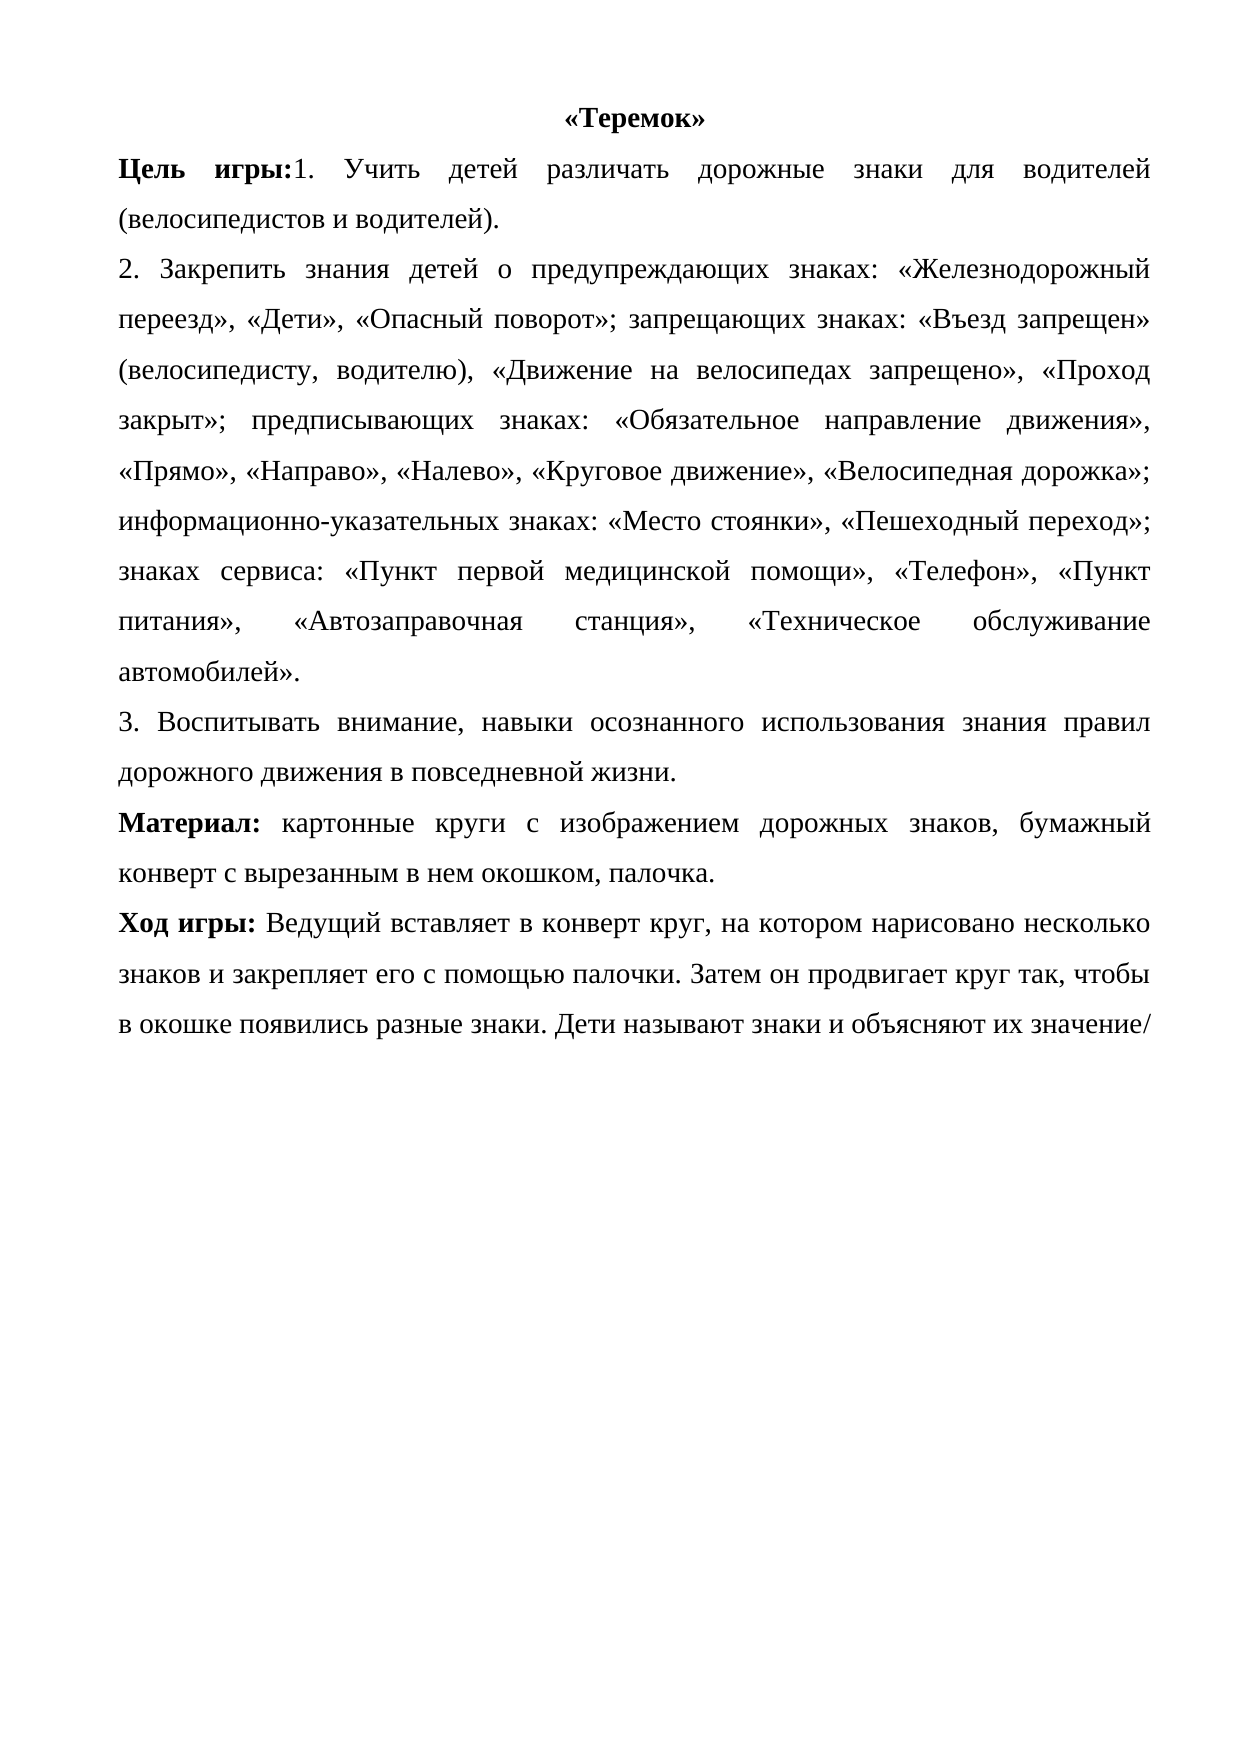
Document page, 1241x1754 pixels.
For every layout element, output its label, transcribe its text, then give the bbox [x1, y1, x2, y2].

text Цель игры:1. Учить детей различать дорожные знаки для водителей (велосипедистов и водителей). [118, 151, 1152, 234]
text Материал: картонные круги с изображением дорожных знаков, бумажный конверт с вырезанным в нем окошком, палочка. [118, 805, 1152, 889]
text 2. Закрепить знания детей о предупреждающих знаках: «Железнодорожный переезд», «Дети», «Опасный поворот»; запрещающих знаках: «Въезд запрещен» (велосипедисту, водителю), «Движение на велосипедах запрещено», «Проход закрыт»; предписывающих знаках: «Обязательное направление движения», «Прямо», «Направо», «Налево», «Круговое движение», «Велосипедная дорожка»; информационно-указательных знаках: «Место стоянки», «Пешеходный переход»; знаках сервиса: «Пункт первой медицинской помощи», «Телефон», «Пункт питания», «Автозаправочная станция», «Техническое обслуживание автомобилей». [118, 251, 1152, 687]
text 3. Воспитывать внимание, навыки осознанного использования знания правил дорожного движения в повседневной жизни. [118, 704, 1152, 788]
text Ход игры: Ведущий вставляет в конверт круг, на котором нарисовано несколько знаков и закрепляет его с помощью палочки. Затем он продвигает круг так, чтобы в окошке появились разные знаки. Дети называют знаки и объясняют их значение/ [118, 905, 1152, 1039]
text «Теремок» [118, 100, 1152, 134]
